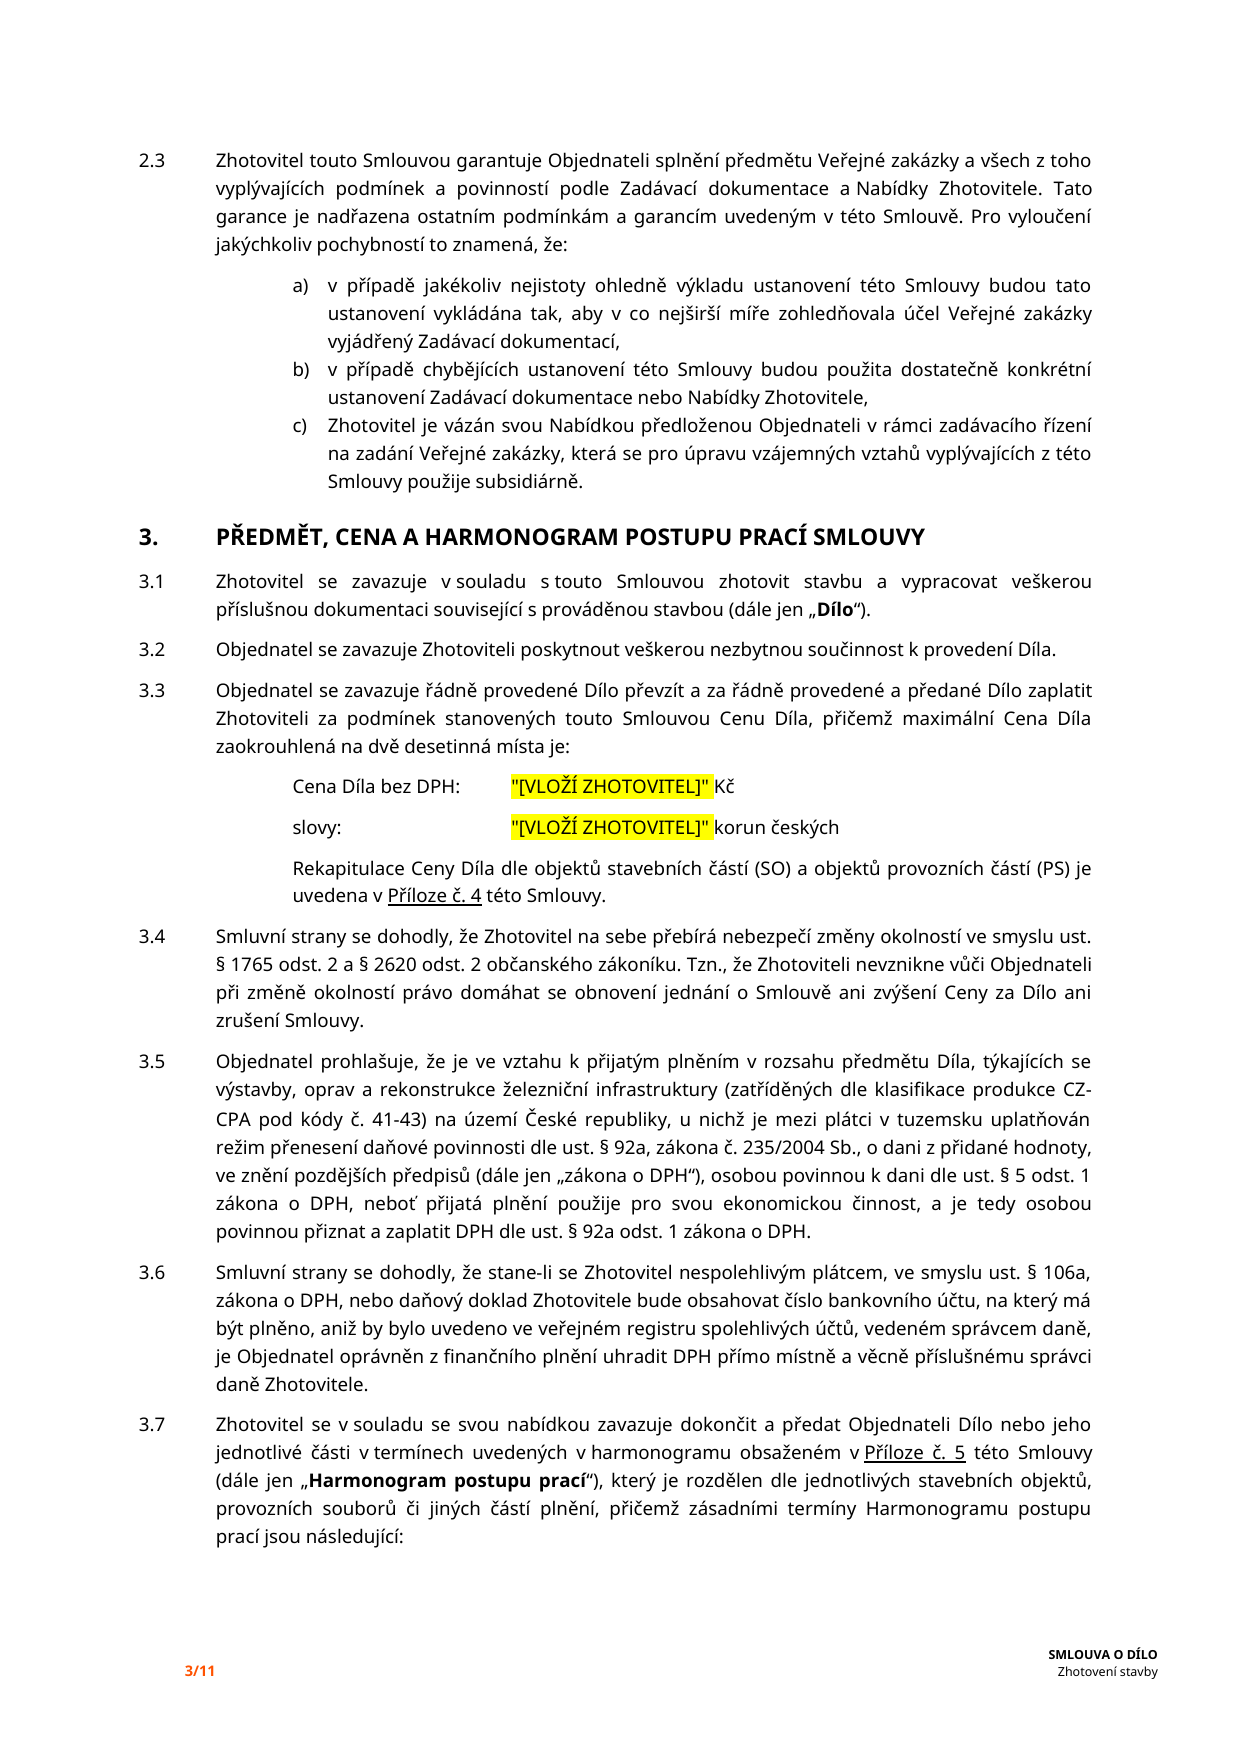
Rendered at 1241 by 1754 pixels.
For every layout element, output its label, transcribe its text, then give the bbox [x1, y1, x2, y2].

text Smluvní strany se dohodly, že stane-li se Zhotovitel nespolehlivým plátcem, ve smyslu ust. § 106a, zákona o DPH, nebo daňový doklad Zhotovitele bude obsahovat číslo bankovního účtu, na který má být plněno, aniž by bylo uvedeno ve veřejném registru spolehlivých účtů, vedeném správcem daně, je Objednatel oprávněn z finančního plnění uhradit DPH přímo místně a věcně příslušnému správci daně Zhotovitele. [139, 1259, 1093, 1397]
text Zhotovitel se zavazuje v souladu s touto Smlouvou zhotovit stavbu a vypracovat veškerou příslušnou dokumentaci související s prováděnou stavbou (dále jen „Dílo“). [139, 568, 1093, 622]
text Rekapitulace Ceny Díla dle objektů stavebních částí (SO) a objektů provozních částí (PS) je uvedena v Příloze č. 4 této Smlouvy. [292, 855, 1093, 908]
text Objednatel se zavazuje Zhotoviteli poskytnout veškerou nezbytnou součinnost k provedení Díla. [139, 637, 1093, 662]
text v případě jakékoliv nejistoty ohledně výkladu ustanovení této Smlouvy budou tato ustanovení vykládána tak, aby v co nejširší míře zohledňovala účel Veřejné zakázky vyjádřený Zadávací dokumentací, [292, 272, 1093, 354]
text Cena Díla bez DPH: Kč [714, 774, 1093, 799]
text slovy: korun českých [292, 814, 511, 840]
text Smluvní strany se dohodly, že Zhotovitel na sebe přebírá nebezpečí změny okolností ve smyslu ust. § 1765 odst. 2 a § 2620 odst. 2 občanského zákoníku. Tzn., že Zhotoviteli nevznikne vůči Objednateli při změně okolností právo domáhat se obnovení jednání o Smlouvě ani zvýšení Ceny za Dílo ani zrušení Smlouvy. [139, 923, 1093, 1033]
text Cena Díla bez DPH: Kč [292, 774, 511, 799]
text PŘEDMĚT, CENA A HARMONOGRAM POSTUPU PRACÍ SMLOUVY [139, 521, 1093, 552]
text slovy: korun českých [714, 814, 1093, 840]
text v případě chybějících ustanovení této Smlouvy budou použita dostatečně konkrétní ustanovení Zadávací dokumentace nebo Nabídky Zhotovitele, [292, 356, 1093, 410]
text Objednatel se zavazuje řádně provedené Dílo převzít a za řádně provedené a předané Dílo zaplatit Zhotoviteli za podmínek stanovených touto Smlouvou Cenu Díla, přičemž maximální Cena Díla zaokrouhlená na dvě desetinná místa je: [139, 677, 1093, 759]
text Zhotovitel se v souladu se svou nabídkou zavazuje dokončit a předat Objednateli Dílo nebo jeho jednotlivé části v termínech uvedených v harmonogramu obsaženém v Příloze č. 5 této Smlouvy (dále jen „Harmonogram postupu prací“), který je rozdělen dle jednotlivých stavebních objektů, provozních souborů či jiných částí plnění, přičemž zásadními termíny Harmonogramu postupu prací jsou následující: [139, 1412, 1093, 1549]
text Zhotovitel touto Smlouvou garantuje Objednateli splnění předmětu Veřejné zakázky a všech z toho vyplývajících podmínek a povinností podle Zadávací dokumentace a Nabídky Zhotovitele. Tato garance je nadřazena ostatním podmínkám a garancím uvedeným v této Smlouvě. Pro vyloučení jakýchkoliv pochybností to znamená, že: [139, 147, 1093, 257]
text Zhotovitel je vázán svou Nabídkou předloženou Objednateli v rámci zadávacího řízení na zadání Veřejné zakázky, která se pro úpravu vzájemných vztahů vyplývajících z této Smlouvy použije subsidiárně. [292, 412, 1093, 494]
text Objednatel prohlašuje, že je ve vztahu k přijatým plněním v rozsahu předmětu Díla, týkajících se výstavby, oprav a rekonstrukce železniční infrastruktury (zatříděných dle klasifikace produkce CZ-CPA pod kódy č. 41-43) na území České republiky, u nichž je mezi plátci v tuzemsku uplatňován režim přenesení daňové povinnosti dle ust. § 92a, zákona č. 235/2004 Sb., o dani z přidané hodnoty, ve znění pozdějších předpisů (dále jen „zákona o DPH“), osobou povinnou k dani dle ust. § 5 odst. 1 zákona o DPH, neboť přijatá plnění použije pro svou ekonomickou činnost, a je tedy osobou povinnou přiznat a zaplatit DPH dle ust. § 92a odst. 1 zákona o DPH. [139, 1048, 1093, 1244]
